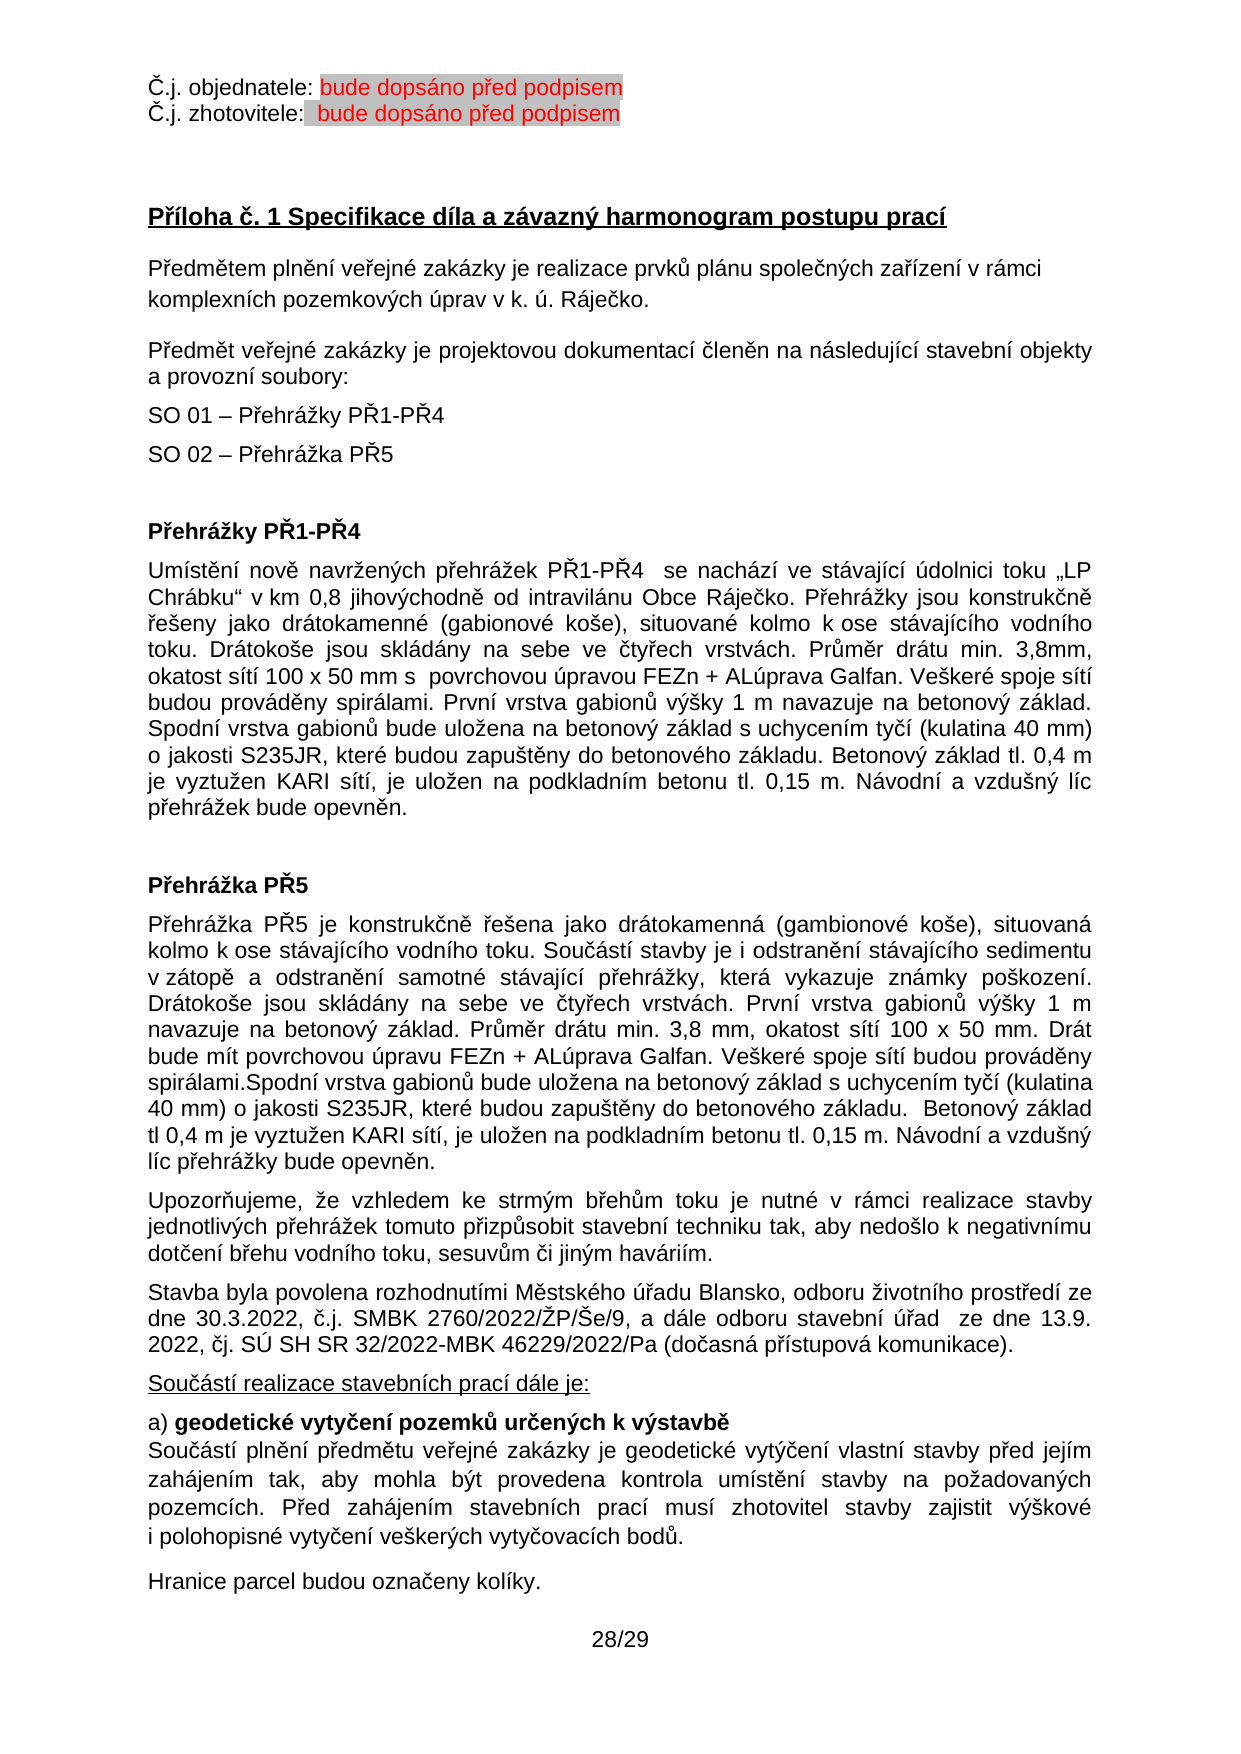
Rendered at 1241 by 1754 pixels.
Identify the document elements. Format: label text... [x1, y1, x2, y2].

text Umístění nově navržených přehrážek PŘ1-PŘ4 se nachází ve stávající údolnici toku „LP Chrábku“ v km 0,8 jihovýchodně od intravilánu Obce Ráječko. Přehrážky jsou konstrukčně řešeny jako drátokamenné (gabionové koše), situované kolmo k ose stávajícího vodního toku. Drátokoše jsou skládány na sebe ve čtyřech vrstvách. Průměr drátu min. 3,8mm, okatost sítí 100 x 50 mm s povrchovou úpravou FEZn + ALúprava Galfan. Veškeré spoje sítí budou prováděny spirálami. První vrstva gabionů výšky 1 m navazuje na betonový základ. Spodní vrstva gabionů bude uložena na betonový základ s uchycením tyčí (kulatina 40 mm) o jakosti S235JR, které budou zapuštěny do betonového základu. Betonový základ tl. 0,4 m je vyztužen KARI sítí, je uložen na podkladním betonu tl. 0,15 m. Návodní a vzdušný líc přehrážek bude opevněn. [148, 557, 1093, 821]
text Hranice parcel budou označeny kolíky. [148, 1568, 1093, 1594]
text Přehrážka PŘ5 [148, 872, 1093, 898]
text Příloha č. 1 Specifikace díla a závazný harmonogram postupu prací [148, 201, 1093, 230]
text Předmětem plnění veřejné zakázky je realizace prvků plánu společných zařízení v rámci komplexních pozemkových úprav v k. ú. Ráječko. [148, 255, 1093, 312]
text Předmět veřejné zakázky je projektovou dokumentací členěn na následující stavební objekty a provozní soubory: [148, 337, 1093, 389]
text Součástí realizace stavebních prací dále je: [148, 1370, 1093, 1396]
text a) geodetické vytyčení pozemků určených k výstavbě [148, 1409, 1093, 1435]
text SO 01 – Přehrážky PŘ1-PŘ4 [148, 402, 1093, 428]
text Přehrážka PŘ5 je konstrukčně řešena jako drátokamenná (gambionové koše), situovaná kolmo k ose stávajícího vodního toku. Součástí stavby je i odstranění stávajícího sedimentu v zátopě a odstranění samotné stávající přehrážky, která vykazuje známky poškození. Drátokoše jsou skládány na sebe ve čtyřech vrstvách. První vrstva gabionů výšky 1 m navazuje na betonový základ. Průměr drátu min. 3,8 mm, okatost sítí 100 x 50 mm. Drát bude mít povrchovou úpravu FEZn + ALúprava Galfan. Veškeré spoje sítí budou prováděny spirálami.Spodní vrstva gabionů bude uložena na betonový základ s uchycením tyčí (kulatina 40 mm) o jakosti S235JR, které budou zapuštěny do betonového základu. Betonový základ tl 0,4 m je vyztužen KARI sítí, je uložen na podkladním betonu tl. 0,15 m. Návodní a vzdušný líc přehrážky bude opevněn. [148, 911, 1093, 1174]
text Přehrážky PŘ1-PŘ4 [148, 518, 1093, 545]
text Součástí plnění předmětu veřejné zakázky je geodetické vytýčení vlastní stavby před jejím zahájením tak, aby mohla být provedena kontrola umístění stavby na požadovaných pozemcích. Před zahájením stavebních prací musí zhotovitel stavby zajistit výškové i polohopisné vytyčení veškerých vytyčovacích bodů. [148, 1437, 1093, 1549]
text Upozorňujeme, že vzhledem ke strmým břehům toku je nutné v rámci realizace stavby jednotlivých přehrážek tomuto přizpůsobit stavební techniku tak, aby nedošlo k negativnímu dotčení břehu vodního toku, sesuvům či jiným haváriím. [148, 1187, 1093, 1266]
text Stavba byla povolena rozhodnutími Městského úřadu Blansko, odboru životního prostředí ze dne 30.3.2022, č.j. SMBK 2760/2022/ŽP/Še/9, a dále odboru stavební úřad ze dne 13.9. 2022, čj. SÚ SH SR 32/2022-MBK 46229/2022/Pa (dočasná přístupová komunikace). [148, 1278, 1093, 1358]
text SO 02 – Přehrážka PŘ5 [148, 441, 1093, 467]
